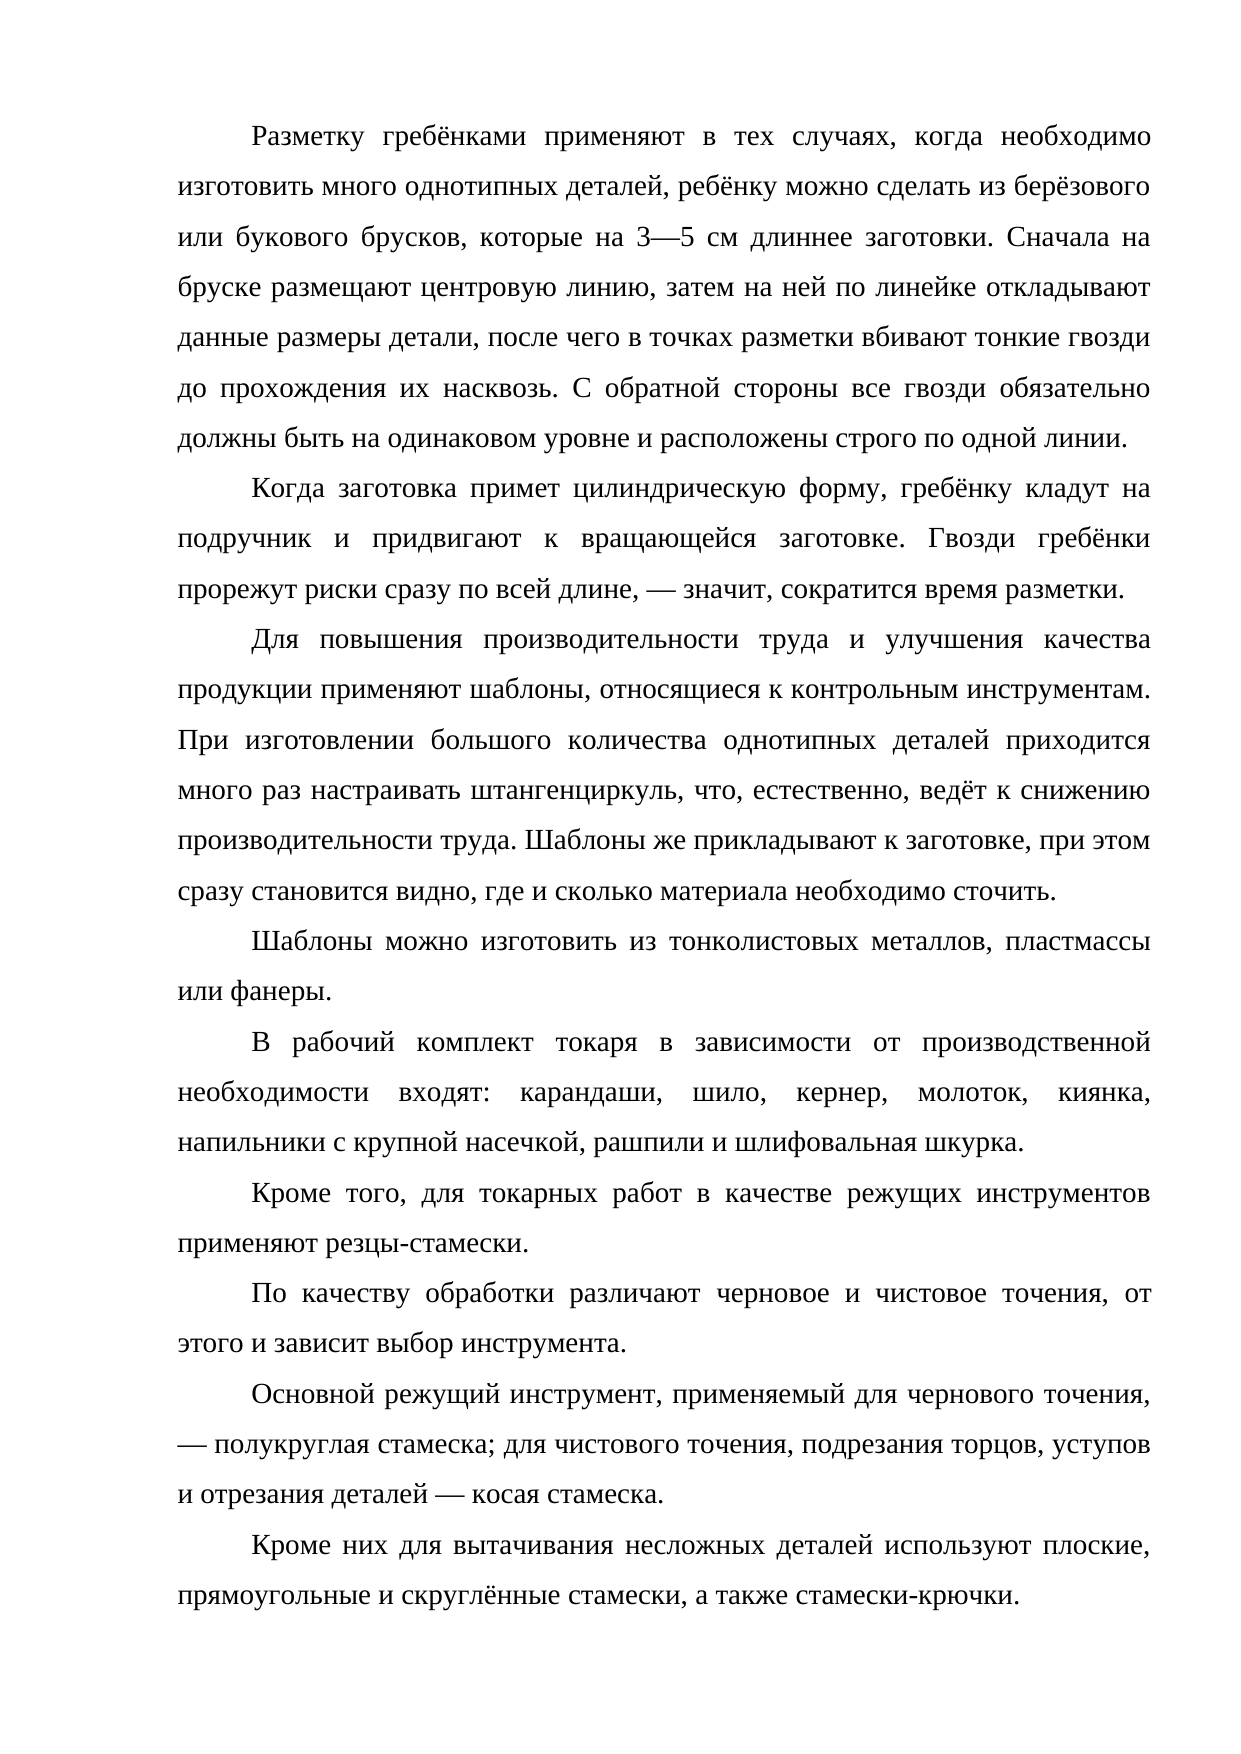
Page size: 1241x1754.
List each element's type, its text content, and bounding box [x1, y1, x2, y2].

text Кроме того, для токарных работ в качестве режущих инструментов применяют резцы-стамески. [177, 1175, 1152, 1258]
text Основной режущий инструмент, применяемый для чернового точения, — полукруглая стамеска; для чистового точения, подрезания торцов, уступов и отрезания деталей — косая стамеска. [177, 1376, 1152, 1510]
text Когда заготовка примет цилиндрическую форму, гребёнку кладут на подручник и придвигают к вращающейся заготовке. Гвозди гребёнки прорежут риски сразу по всей длине, — значит, сократится время разметки. [177, 470, 1152, 604]
text Разметку гребёнками применяют в тех случаях, когда необходимо изготовить много однотипных деталей, ребёнку можно сделать из берёзового или букового брусков, которые на 3—5 см длиннее заготовки. Сначала на бруске размещают центровую линию, затем на ней по линейке откладывают данные размеры детали, после чего в точках разметки вбивают тонкие гвозди до прохождения их насквозь. С обратной стороны все гвозди обязательно должны быть на одинаковом уровне и расположены строго по одной линии. [177, 118, 1152, 453]
text Кроме них для вытачивания несложных деталей используют плоские, прямоугольные и скруглённые стамески, а также стамески-крючки. [177, 1527, 1152, 1611]
text Шаблоны можно изготовить из тонколистовых металлов, пластмассы или фанеры. [177, 923, 1152, 1007]
text По качеству обработки различают черновое и чистовое точения, от этого и зависит выбор инструмента. [177, 1275, 1152, 1359]
text Для повышения производительности труда и улучшения качества продукции применяют шаблоны, относящиеся к контрольным инструментам. При изготовлении большого количества однотипных деталей приходится много раз настраивать штангенциркуль, что, естественно, ведёт к снижению производительности труда. Шаблоны же прикладывают к заготовке, при этом сразу становится видно, где и сколько материала необходимо сточить. [177, 621, 1152, 906]
text В рабочий комплект токаря в зависимости от производственной необходимости входят: карандаши, шило, кернер, молоток, киянка, напильники с крупной насечкой, рашпили и шлифовальная шкурка. [177, 1024, 1152, 1158]
